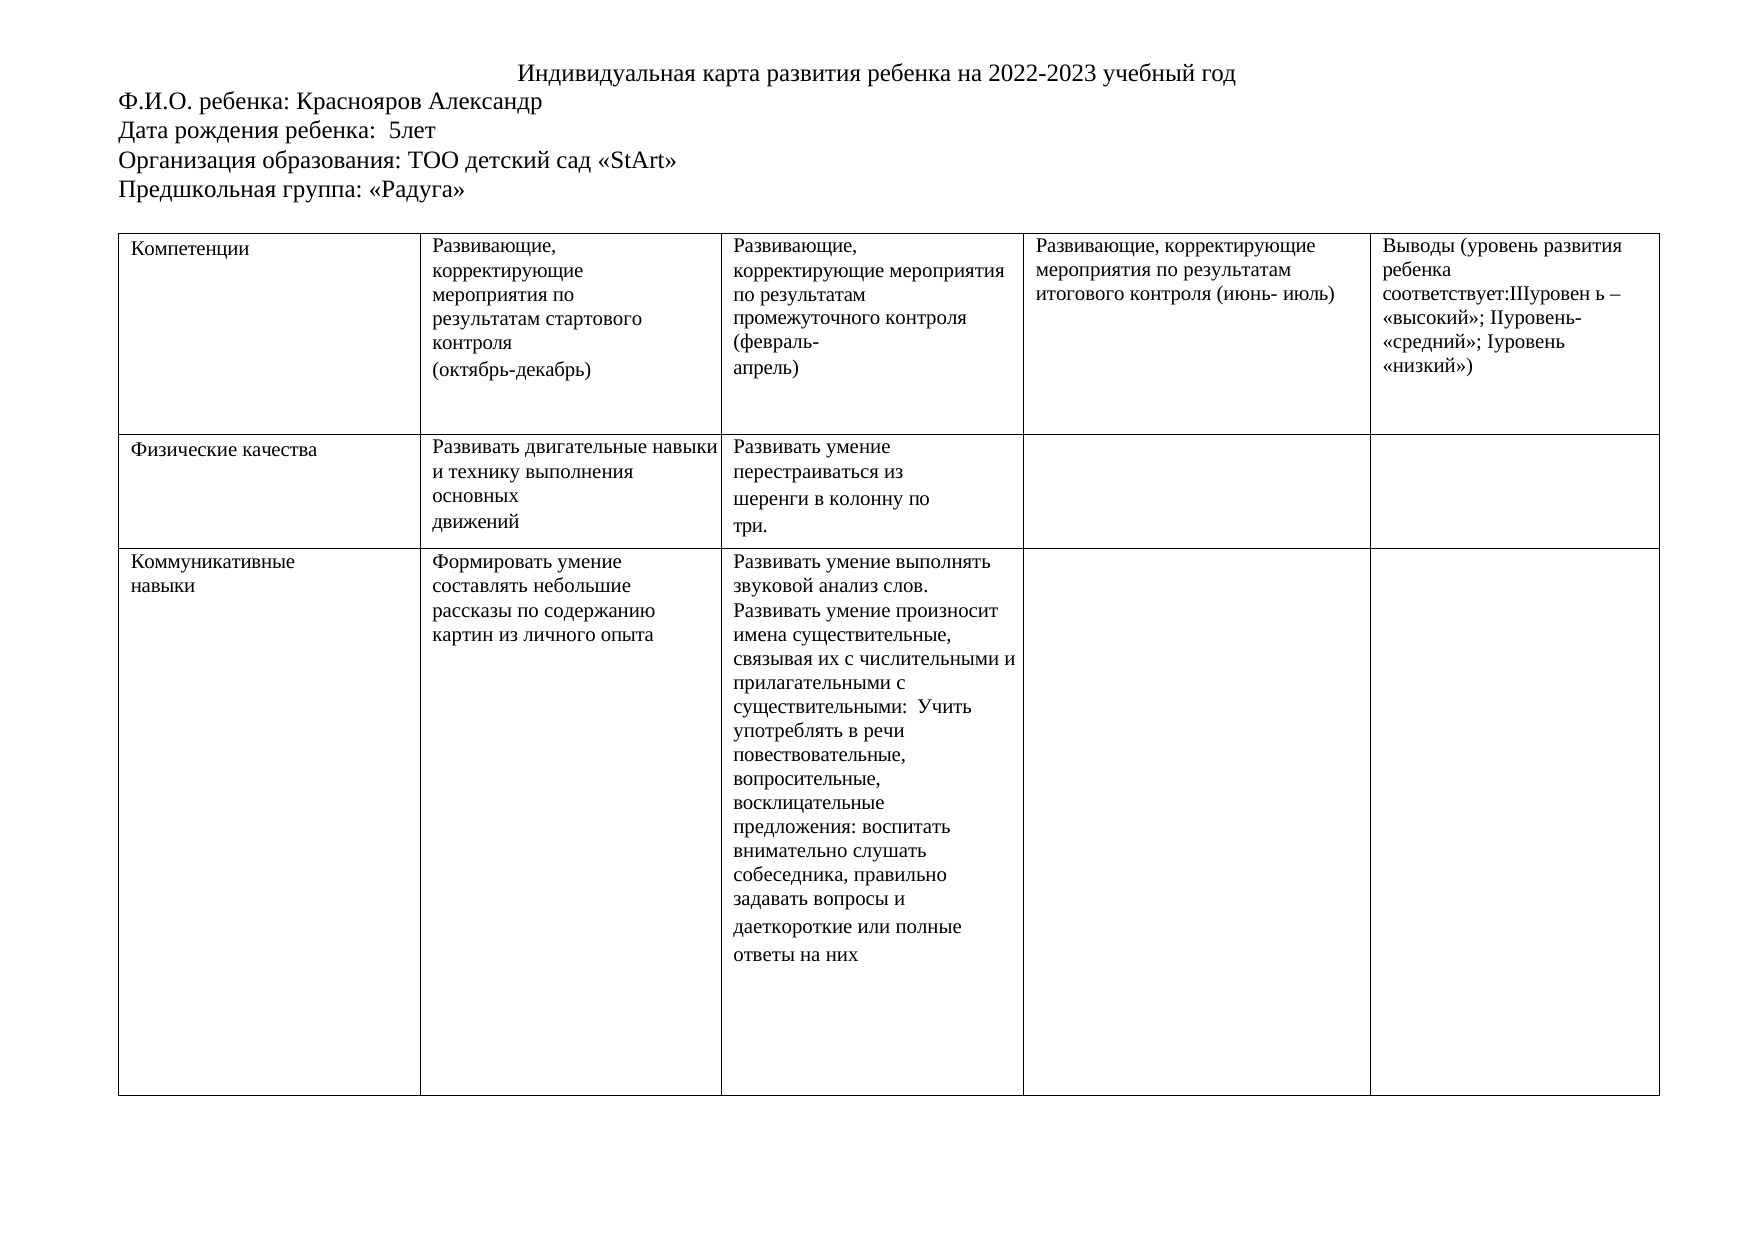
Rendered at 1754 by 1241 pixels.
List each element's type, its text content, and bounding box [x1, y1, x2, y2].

table_header Развивающие, корректирующие мероприятия по результатам стартового контроля (октябрь-декабрь) [421, 234, 721, 433]
text Ф.И.О. ребенка: Краснояров Александр [118, 86, 1695, 115]
table_header Выводы (уровень развития ребенка соответствует:IIIуровен ь – «высокий»; IIуровень- «средний»; Iуровень «низкий») [1371, 234, 1659, 433]
table_cell Физические качества [119, 435, 420, 548]
table_header Развивающие, корректирующие мероприятия по результатам промежуточного контроля (февраль- апрель) [722, 234, 1023, 433]
text Предшкольная группа: «Радуга» [118, 174, 1695, 203]
text Дата рождения ребенка: 5лет [118, 116, 1695, 144]
table_cell [1371, 549, 1659, 1095]
table_cell Формировать умение составлять небольшие рассказы по содержанию картин из личного опыта [421, 549, 721, 1095]
table_cell [1371, 435, 1659, 548]
table_header Компетенции [119, 234, 420, 433]
table_cell Развивать двигательные навыки и технику выполнения основных движений [421, 435, 721, 548]
table_cell Развивать умение выполнять звуковой анализ слов. Развивать умение произносит имена существительные, связывая их с числительными и прилагательными с существительными: Учить употреблять в речи повествовательные, вопросительные, восклицательные предложения: воспитать внимательно слушать собеседника, правильно задавать вопросы и даеткороткие или полные ответы на них [722, 549, 1023, 1095]
table_cell [1024, 435, 1370, 548]
table_cell [1024, 549, 1370, 1095]
text Организация образования: ТОО детский сад «StArt» [118, 145, 1695, 173]
text Индивидуальная карта развития ребенка на 2022-2023 учебный год [517, 58, 1695, 86]
table_cell Коммуникативные навыки [119, 549, 420, 1095]
table_header Развивающие, корректирующие мероприятия по результатам итогового контроля (июнь- июль) [1024, 234, 1370, 433]
table_cell Развивать умение перестраиваться из шеренги в колонну по три. [722, 435, 1023, 548]
